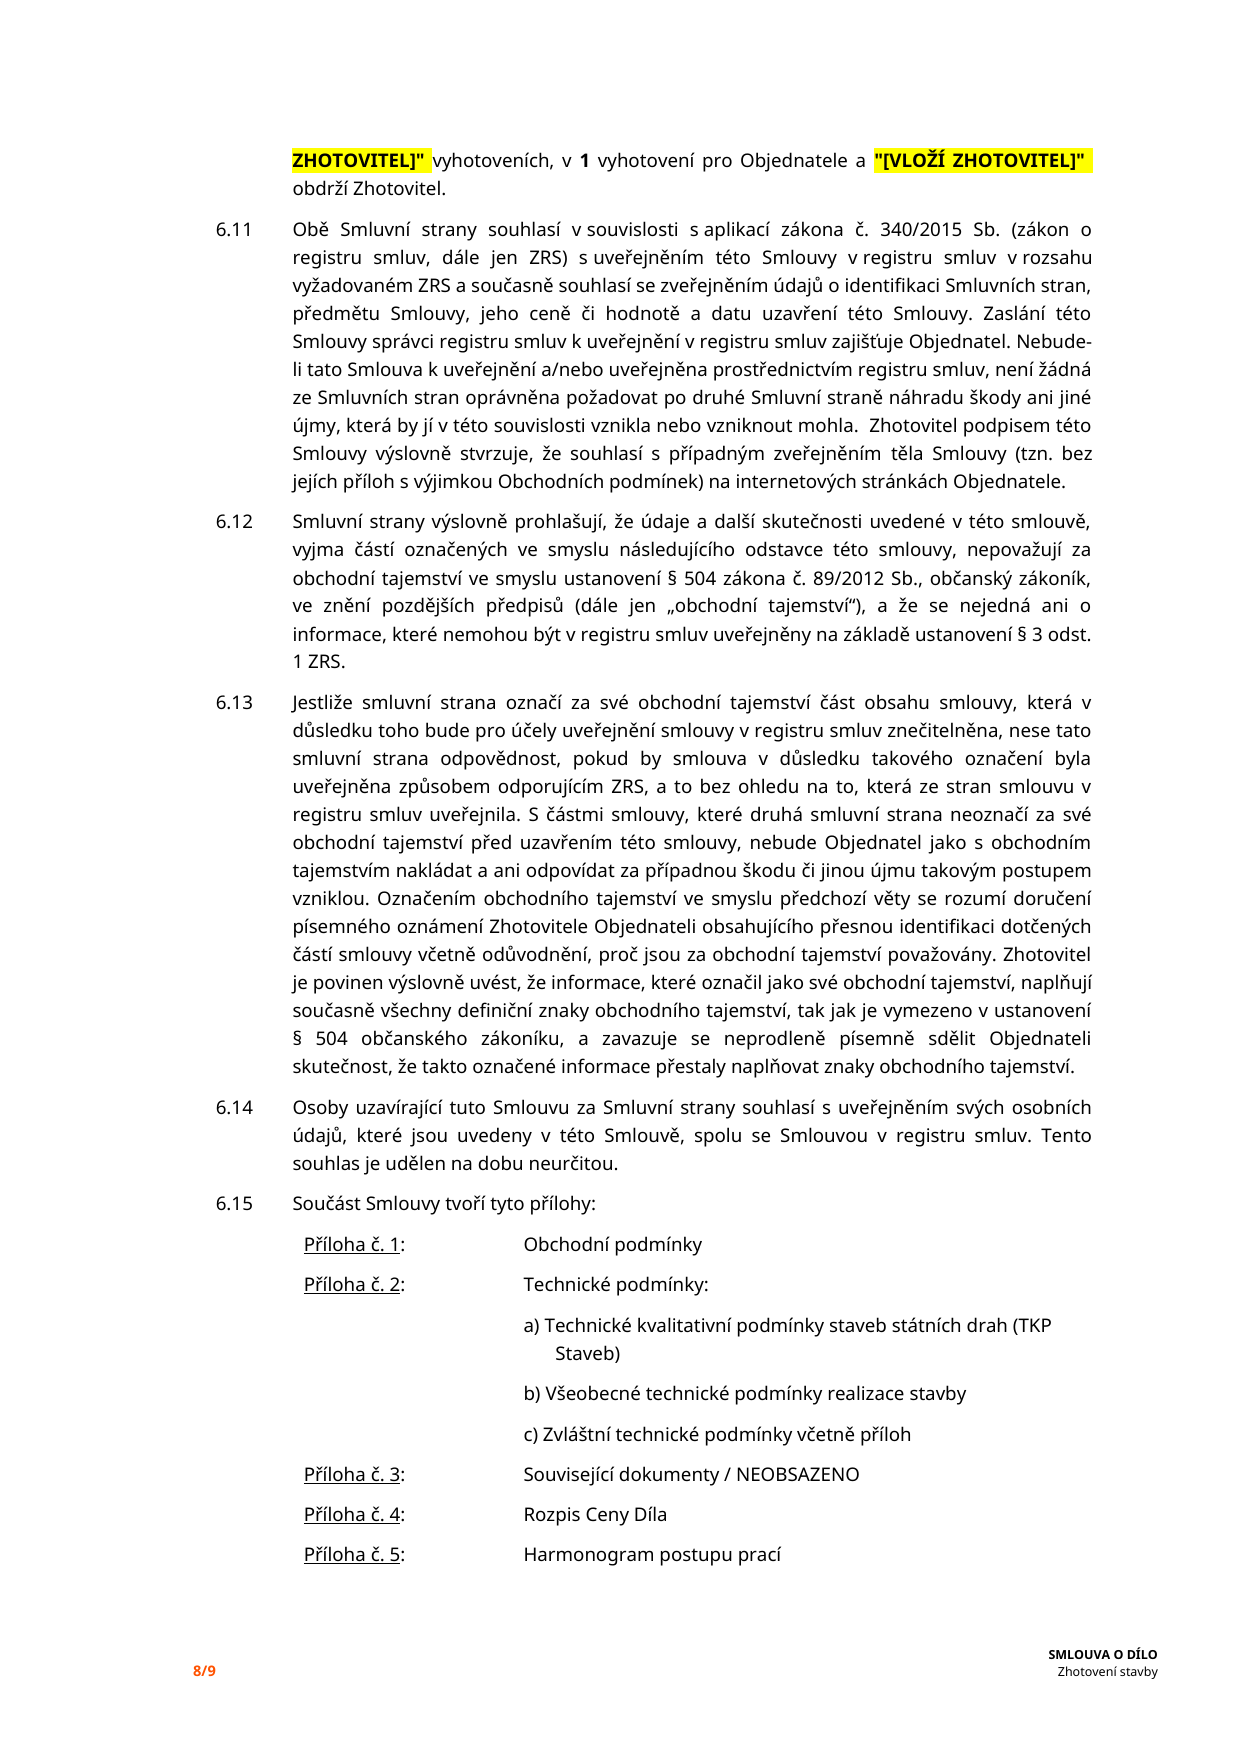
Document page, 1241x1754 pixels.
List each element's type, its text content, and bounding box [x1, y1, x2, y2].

table_cell Příloha č. 3: [216, 1461, 511, 1501]
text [216, 147, 1093, 201]
text Smluvní strany výslovně prohlašují, že údaje a další skutečnosti uvedené v této smlouvě, vyjma částí označených ve smyslu následujícího odstavce této smlouvy, nepovažují za obchodní tajemství ve smyslu ustanovení § 504 zákona č. 89/2012 Sb., občanský zákoník, ve znění pozdějších předpisů (dále jen „obchodní tajemství“), a že se nejedná ani o informace, které nemohou být v registru smluv uveřejněny na základě ustanovení § 3 odst. 1 ZRS. [216, 509, 1093, 674]
table_header Příloha č. 1: [216, 1231, 511, 1271]
table_cell Příloha č. 2: [216, 1271, 511, 1461]
table_cell Technické podmínky: a) Technické kvalitativní podmínky staveb státních drah (TKP Staveb) b) Všeobecné technické podmínky realizace stavby c) Zvláštní technické podmínky včetně příloh [511, 1271, 1093, 1461]
text Obě Smluvní strany souhlasí v souvislosti s aplikací zákona č. 340/2015 Sb. (zákon o registru smluv, dále jen ZRS) s uveřejněním této Smlouvy v registru smluv v rozsahu vyžadovaném ZRS a současně souhlasí se zveřejněním údajů o identifikaci Smluvních stran, předmětu Smlouvy, jeho ceně či hodnotě a datu uzavření této Smlouvy. Zaslání této Smlouvy správci registru smluv k uveřejnění v registru smluv zajišťuje Objednatel. Nebude-li tato Smlouva k uveřejnění a/nebo uveřejněna prostřednictvím registru smluv, není žádná ze Smluvních stran oprávněna požadovat po druhé Smluvní straně náhradu škody ani jiné újmy, která by jí v této souvislosti vznikla nebo vzniknout mohla. Zhotovitel podpisem této Smlouvy výslovně stvrzuje, že souhlasí s případným zveřejněním těla Smlouvy (tzn. bez jejích příloh s výjimkou Obchodních podmínek) na internetových stránkách Objednatele. [216, 216, 1093, 494]
table_cell Příloha č. 5: [216, 1541, 511, 1581]
table_header Obchodní podmínky [511, 1231, 1093, 1271]
table_cell Související dokumenty / NEOBSAZENO [511, 1461, 1093, 1501]
text Osoby uzavírající tuto Smlouvu za Smluvní strany souhlasí s uveřejněním svých osobních údajů, které jsou uvedeny v této Smlouvě, spolu se Smlouvou v registru smluv. Tento souhlas je udělen na dobu neurčitou. [216, 1094, 1093, 1176]
table_cell Rozpis Ceny Díla [511, 1501, 1093, 1541]
text Jestliže smluvní strana označí za své obchodní tajemství část obsahu smlouvy, která v důsledku toho bude pro účely uveřejnění smlouvy v registru smluv znečitelněna, nese tato smluvní strana odpovědnost, pokud by smlouva v důsledku takového označení byla uveřejněna způsobem odporujícím ZRS, a to bez ohledu na to, která ze stran smlouvu v registru smluv uveřejnila. S částmi smlouvy, které druhá smluvní strana neoznačí za své obchodní tajemství před uzavřením této smlouvy, nebude Objednatel jako s obchodním tajemstvím nakládat a ani odpovídat za případnou škodu či jinou újmu takovým postupem vzniklou. Označením obchodního tajemství ve smyslu předchozí věty se rozumí doručení písemného oznámení Zhotovitele Objednateli obsahujícího přesnou identifikaci dotčených částí smlouvy včetně odůvodnění, proč jsou za obchodní tajemství považovány. Zhotovitel je povinen výslovně uvést, že informace, které označil jako své obchodní tajemství, naplňují současně všechny definiční znaky obchodního tajemství, tak jak je vymezeno v ustanovení § 504 občanského zákoníku, a zavazuje se neprodleně písemně sdělit Objednateli skutečnost, že takto označené informace přestaly naplňovat znaky obchodního tajemství. [216, 689, 1093, 1079]
text Součást Smlouvy tvoří tyto přílohy: [216, 1191, 1093, 1216]
table_cell Příloha č. 4: [216, 1501, 511, 1541]
table_cell Harmonogram postupu prací [511, 1541, 1093, 1581]
